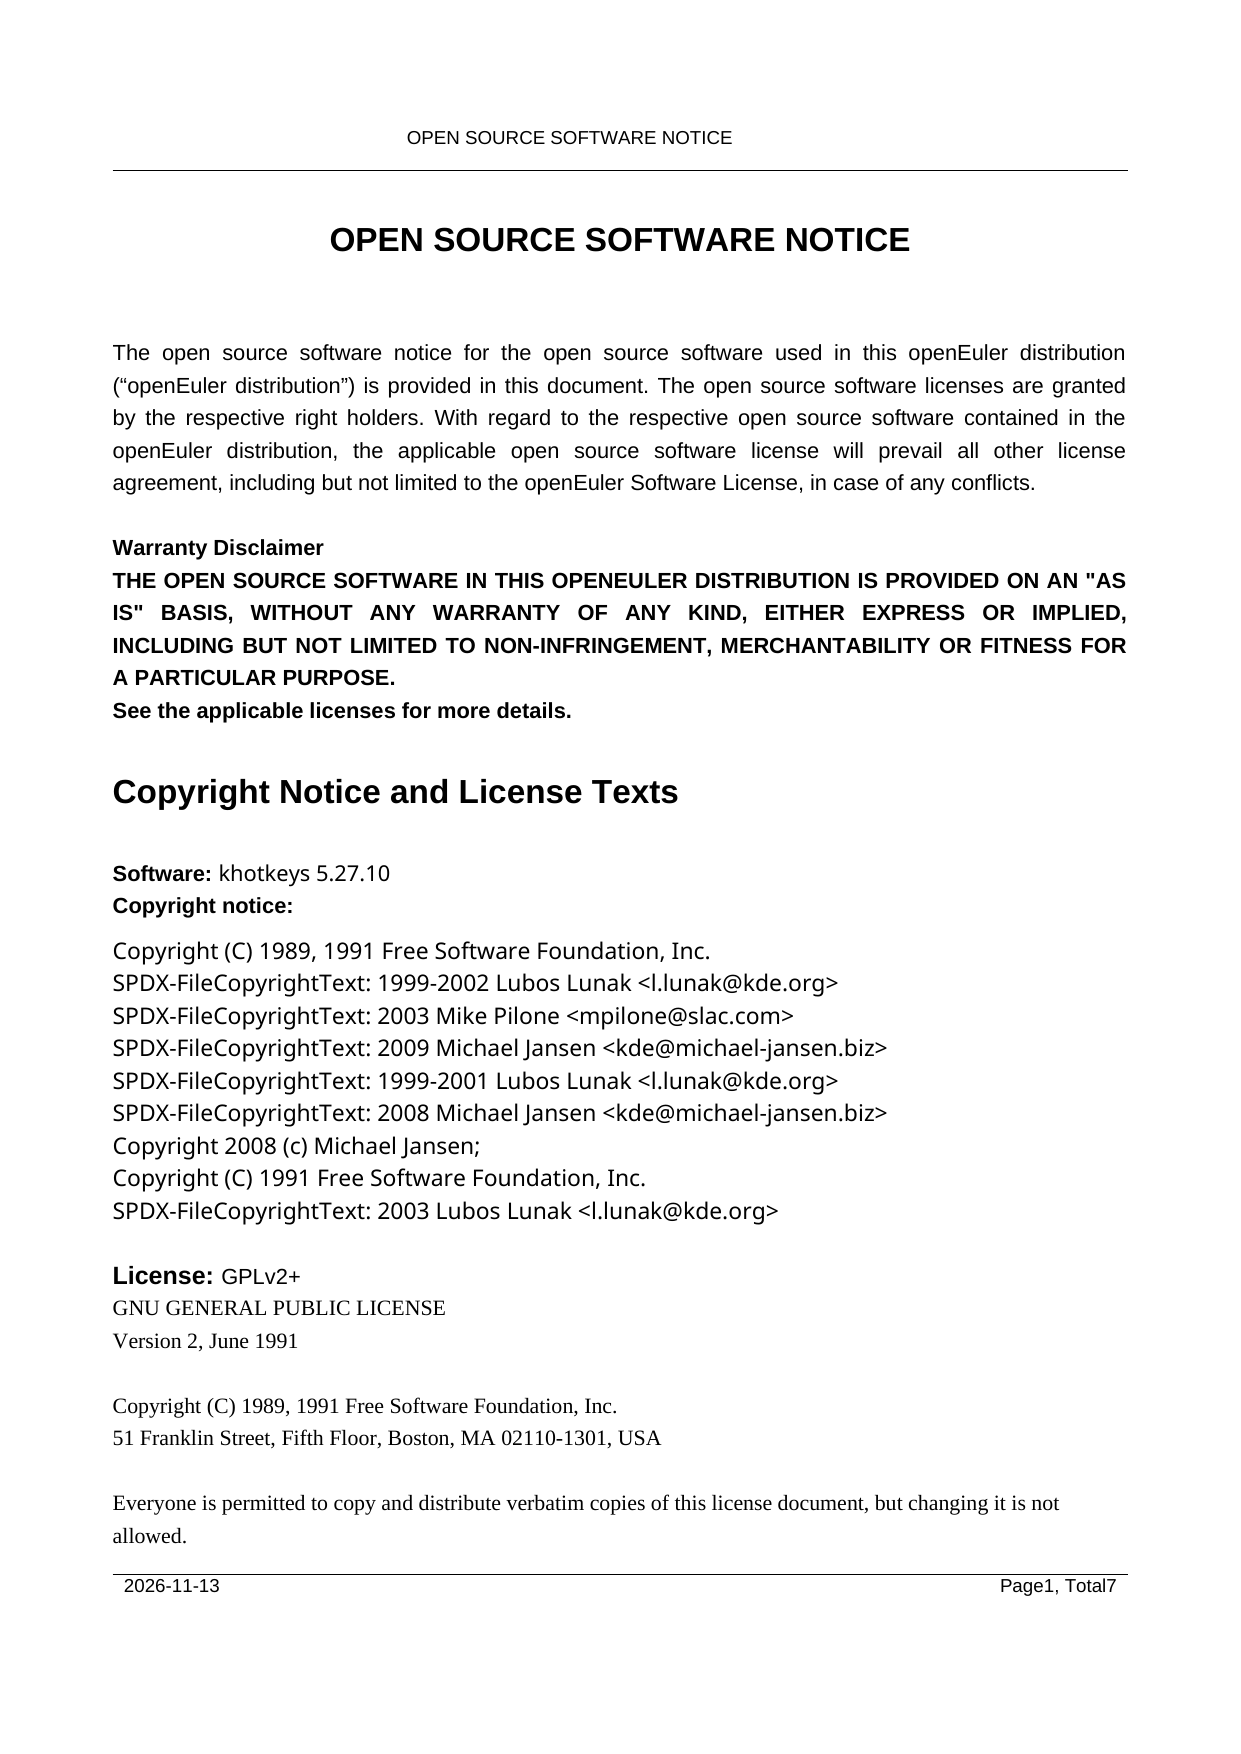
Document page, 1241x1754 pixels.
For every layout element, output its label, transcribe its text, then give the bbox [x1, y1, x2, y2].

text THE OPEN SOURCE SOFTWARE IN THIS OPENEULER DISTRIBUTION IS PROVIDED ON AN "AS IS" BASIS, WITHOUT ANY WARRANTY OF ANY KIND, EITHER EXPRESS OR IMPLIED, INCLUDING BUT NOT LIMITED TO NON-INFRINGEMENT, MERCHANTABILITY OR FITNESS FOR A PARTICULAR PURPOSE. See the applicable licenses for more details. [112, 564, 1128, 726]
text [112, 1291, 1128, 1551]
text OPEN SOURCE SOFTWARE NOTICE [112, 206, 1128, 271]
title Software: khotkeys 5.27.10 [112, 856, 1128, 889]
text Copyright notice: [112, 889, 1128, 921]
text License: GPLv2+ [112, 1259, 1128, 1291]
text The open source software notice for the open source software used in this openEuler distribution (“openEuler distribution”) is provided in this document. The open source software licenses are granted by the respective right holders. With regard to the respective open source software contained in the openEuler distribution, the applicable open source software license will prevail all other license agreement, including but not limited to the openEuler Software License, in case of any conflicts. [112, 336, 1128, 499]
text Warranty Disclaimer [112, 531, 1128, 564]
text Copyright Notice and License Texts [112, 759, 1128, 824]
text Copyright (C) 1989, 1991 Free Software Foundation, Inc. SPDX-FileCopyrightText: 1999-2002 Lubos Lunak <l.lunak@kde.org> SPDX-FileCopyrightText: 2003 Mike Pilone <mpilone@slac.com> SPDX-FileCopyrightText: 2009 Michael Jansen <kde@michael-jansen.biz> SPDX-FileCopyrightText: 1999-2001 Lubos Lunak <l.lunak@kde.org> SPDX-FileCopyrightText: 2008 Michael Jansen <kde@michael-jansen.biz> Copyright 2008 (c) Michael Jansen; Copyright (C) 1991 Free Software Foundation, Inc. SPDX-FileCopyrightText: 2003 Lubos Lunak <l.lunak@kde.org> [112, 934, 1128, 1259]
